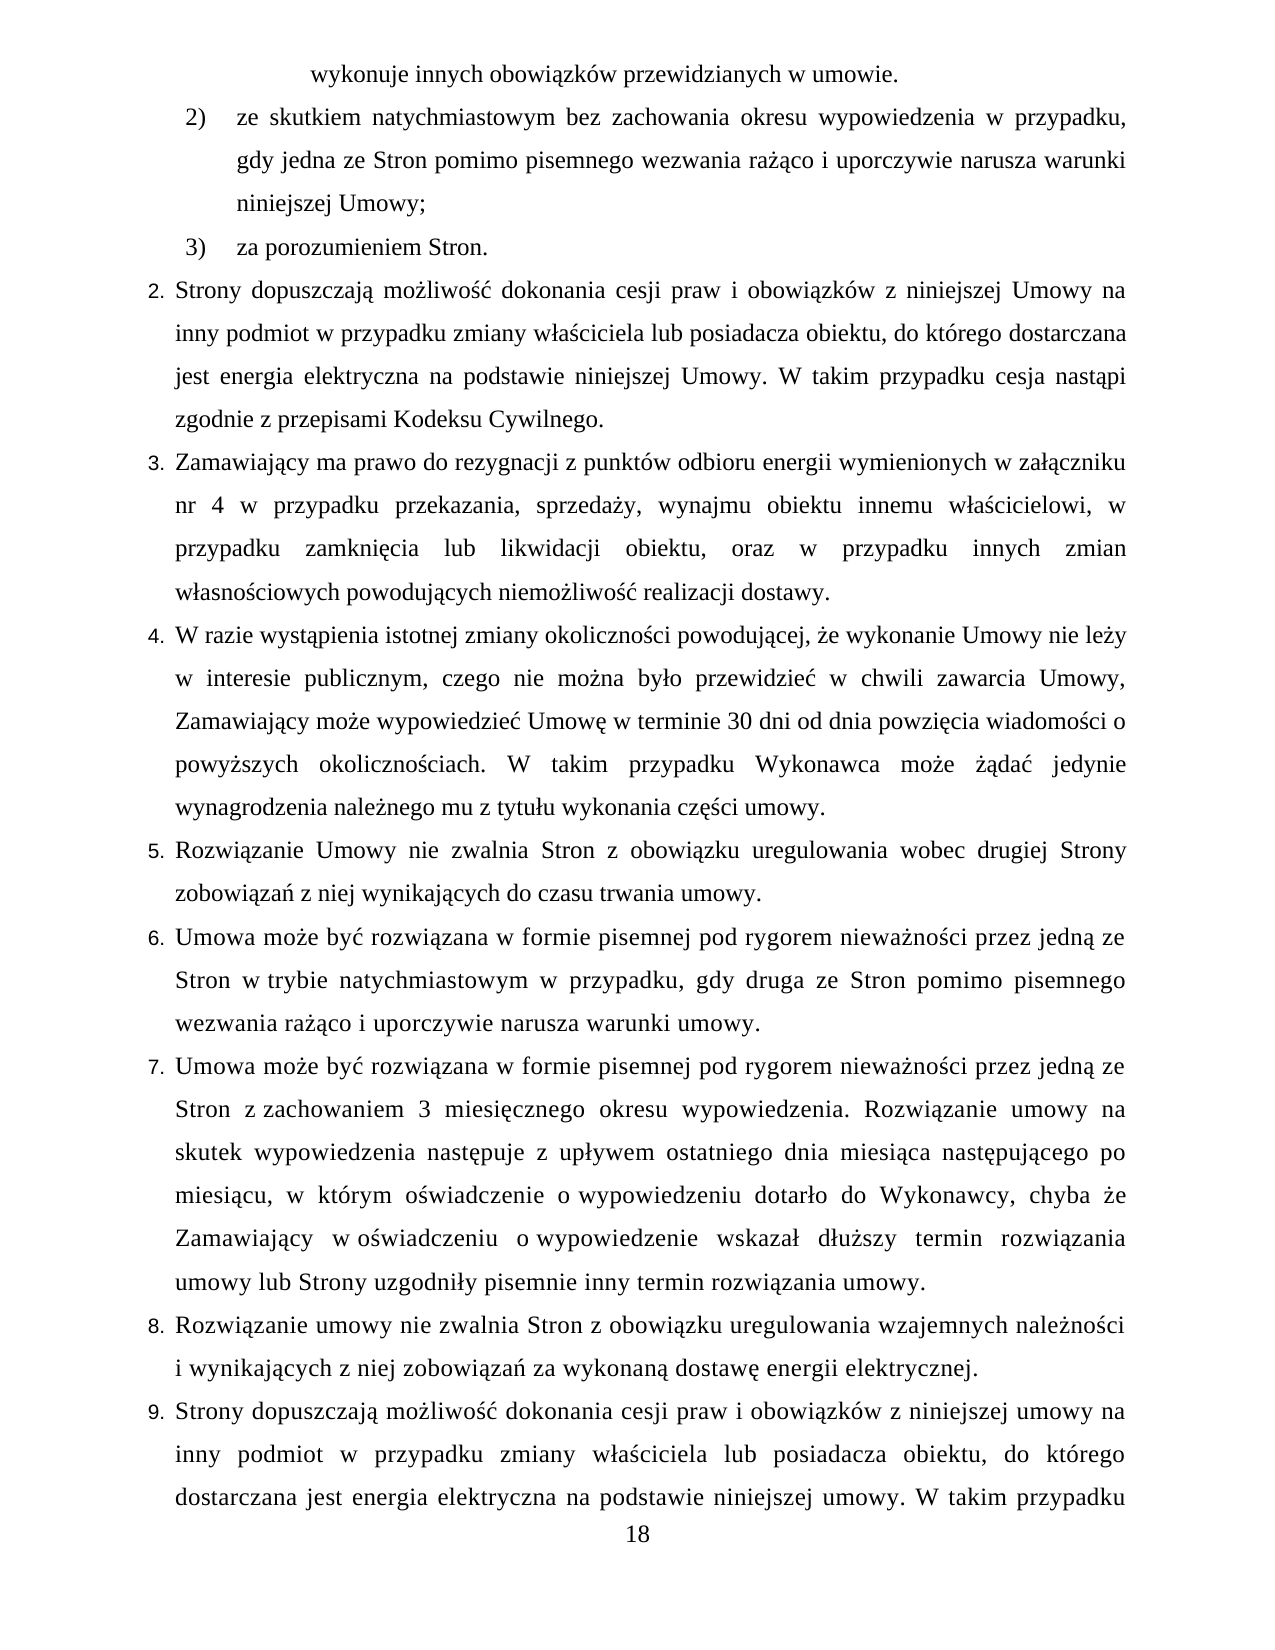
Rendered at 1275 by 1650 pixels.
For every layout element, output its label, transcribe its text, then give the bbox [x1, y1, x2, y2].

list Rozwiązanie umowy nie zwalnia Stron z obowiązku uregulowania wzajemnych należności i wynikających z niej zobowiązań za wykonaną dostawę energii elektrycznej. [148, 1310, 1127, 1382]
list W razie wystąpienia istotnej zmiany okoliczności powodującej, że wykonanie Umowy nie leży w interesie publicznym, czego nie można było przewidzieć w chwili zawarcia Umowy, Zamawiający może wypowiedzieć Umowę w terminie 30 dni od dnia powzięcia wiadomości o powyższych okolicznościach. W takim przypadku Wykonawca może żądać jedynie wynagrodzenia należnego mu z tytułu wykonania części umowy. [148, 620, 1127, 821]
list Umowa może być rozwiązana w formie pisemnej pod rygorem nieważności przez jedną ze Stron w trybie natychmiastowym w przypadku, gdy druga ze Stron pomimo pisemnego wezwania rażąco i uporczywie narusza warunki umowy. [148, 922, 1127, 1037]
list Strony dopuszczają możliwość dokonania cesji praw i obowiązków z niniejszej Umowy na inny podmiot w przypadku zmiany właściciela lub posiadacza obiektu, do którego dostarczana jest energia elektryczna na podstawie niniejszej Umowy. W takim przypadku cesja nastąpi zgodnie z przepisami Kodeksu Cywilnego. [148, 275, 1127, 433]
list Rozwiązanie Umowy nie zwalnia Stron z obowiązku uregulowania wobec drugiej Strony zobowiązań z niej wynikających do czasu trwania umowy. [148, 835, 1127, 907]
list za porozumieniem Stron. [185, 232, 1127, 260]
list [281, 59, 1127, 88]
list ze skutkiem natychmiastowym bez zachowania okresu wypowiedzenia w przypadku, gdy jedna ze Stron pomimo pisemnego wezwania rażąco i uporczywie narusza warunki niniejszej Umowy; [185, 102, 1127, 217]
list Umowa może być rozwiązana w formie pisemnej pod rygorem nieważności przez jedną ze Stron z zachowaniem 3 miesięcznego okresu wypowiedzenia. Rozwiązanie umowy na skutek wypowiedzenia następuje z upływem ostatniego dnia miesiąca następującego po miesiącu, w którym oświadczenie o wypowiedzeniu dotarło do Wykonawcy, chyba że Zamawiający w oświadczeniu o wypowiedzenie wskazał dłuższy termin rozwiązania umowy lub Strony uzgodniły pisemnie inny termin rozwiązania umowy. [148, 1051, 1127, 1295]
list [148, 1396, 1127, 1511]
list Zamawiający ma prawo do rezygnacji z punktów odbioru energii wymienionych w załączniku nr 4 w przypadku przekazania, sprzedaży, wynajmu obiektu innemu właścicielowi, w przypadku zamknięcia lub likwidacji obiektu, oraz w przypadku innych zmian własnościowych powodujących niemożliwość realizacji dostawy. [148, 447, 1127, 605]
